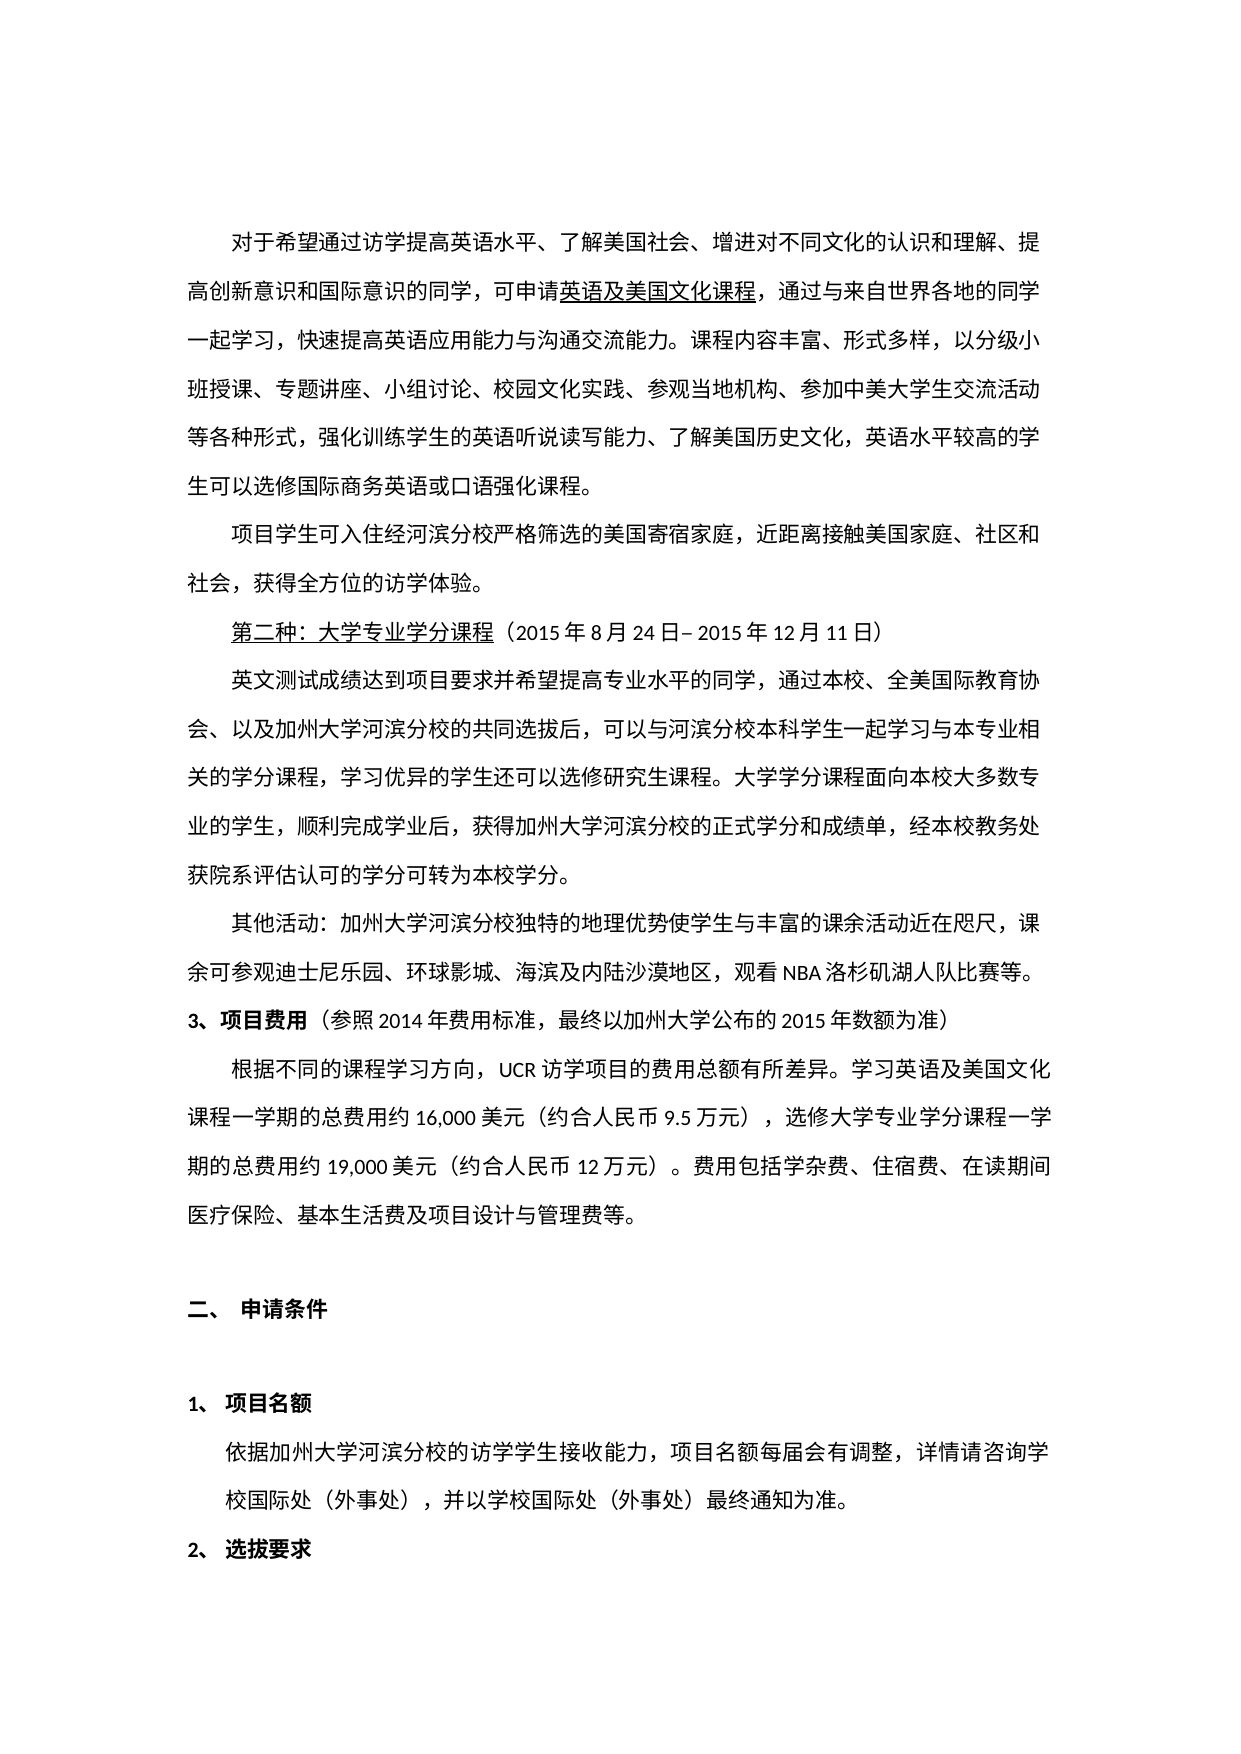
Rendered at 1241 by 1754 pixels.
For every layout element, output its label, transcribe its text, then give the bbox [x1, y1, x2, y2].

list 项目名额 [187, 1386, 1053, 1418]
text 其他活动：加州大学河滨分校独特的地理优势使学生与丰富的课余活动近在咫尺，课余可参观迪士尼乐园、环球影城、海滨及内陆沙漠地区，观看NBA洛杉矶湖人队比赛等。 [187, 906, 1053, 987]
text 第二种：大学专业学分课程（2015年8月24日– 2015年12月11日） [187, 614, 1053, 647]
list 申请条件 [187, 1292, 1053, 1324]
text 3、项目费用（参照2014年费用标准，最终以加州大学公布的2015年数额为准） [187, 1003, 1053, 1035]
text 根据不同的课程学习方向，UCR访学项目的费用总额有所差异。学习英语及美国文化课程一学期的总费用约16,000美元（约合人民币9.5万元），选修大学专业学分课程一学期的总费用约19,000美元（约合人民币12万元）。费用包括学杂费、住宿费、在读期间医疗保险、基本生活费及项目设计与管理费等。 [187, 1051, 1053, 1230]
list 选拔要求 [187, 1531, 1053, 1564]
text 对于希望通过访学提高英语水平、了解美国社会、增进对不同文化的认识和理解、提高创新意识和国际意识的同学，可申请英语及美国文化课程，通过与来自世界各地的同学一起学习，快速提高英语应用能力与沟通交流能力。课程内容丰富、形式多样，以分级小班授课、专题讲座、小组讨论、校园文化实践、参观当地机构、参加中美大学生交流活动等各种形式，强化训练学生的英语听说读写能力、了解美国历史文化，英语水平较高的学生可以选修国际商务英语或口语强化课程。 [187, 225, 1053, 501]
text 英文测试成绩达到项目要求并希望提高专业水平的同学，通过本校、全美国际教育协会、以及加州大学河滨分校的共同选拔后，可以与河滨分校本科学生一起学习与本专业相关的学分课程，学习优异的学生还可以选修研究生课程。大学学分课程面向本校大多数专业的学生，顺利完成学业后，获得加州大学河滨分校的正式学分和成绩单，经本校教务处获院系评估认可的学分可转为本校学分。 [187, 662, 1053, 890]
text 项目学生可入住经河滨分校严格筛选的美国寄宿家庭，近距离接触美国家庭、社区和社会，获得全方位的访学体验。 [187, 517, 1053, 598]
list 依据加州大学河滨分校的访学学生接收能力，项目名额每届会有调整，详情请咨询学校国际处（外事处），并以学校国际处（外事处）最终通知为准。 [225, 1434, 1053, 1515]
